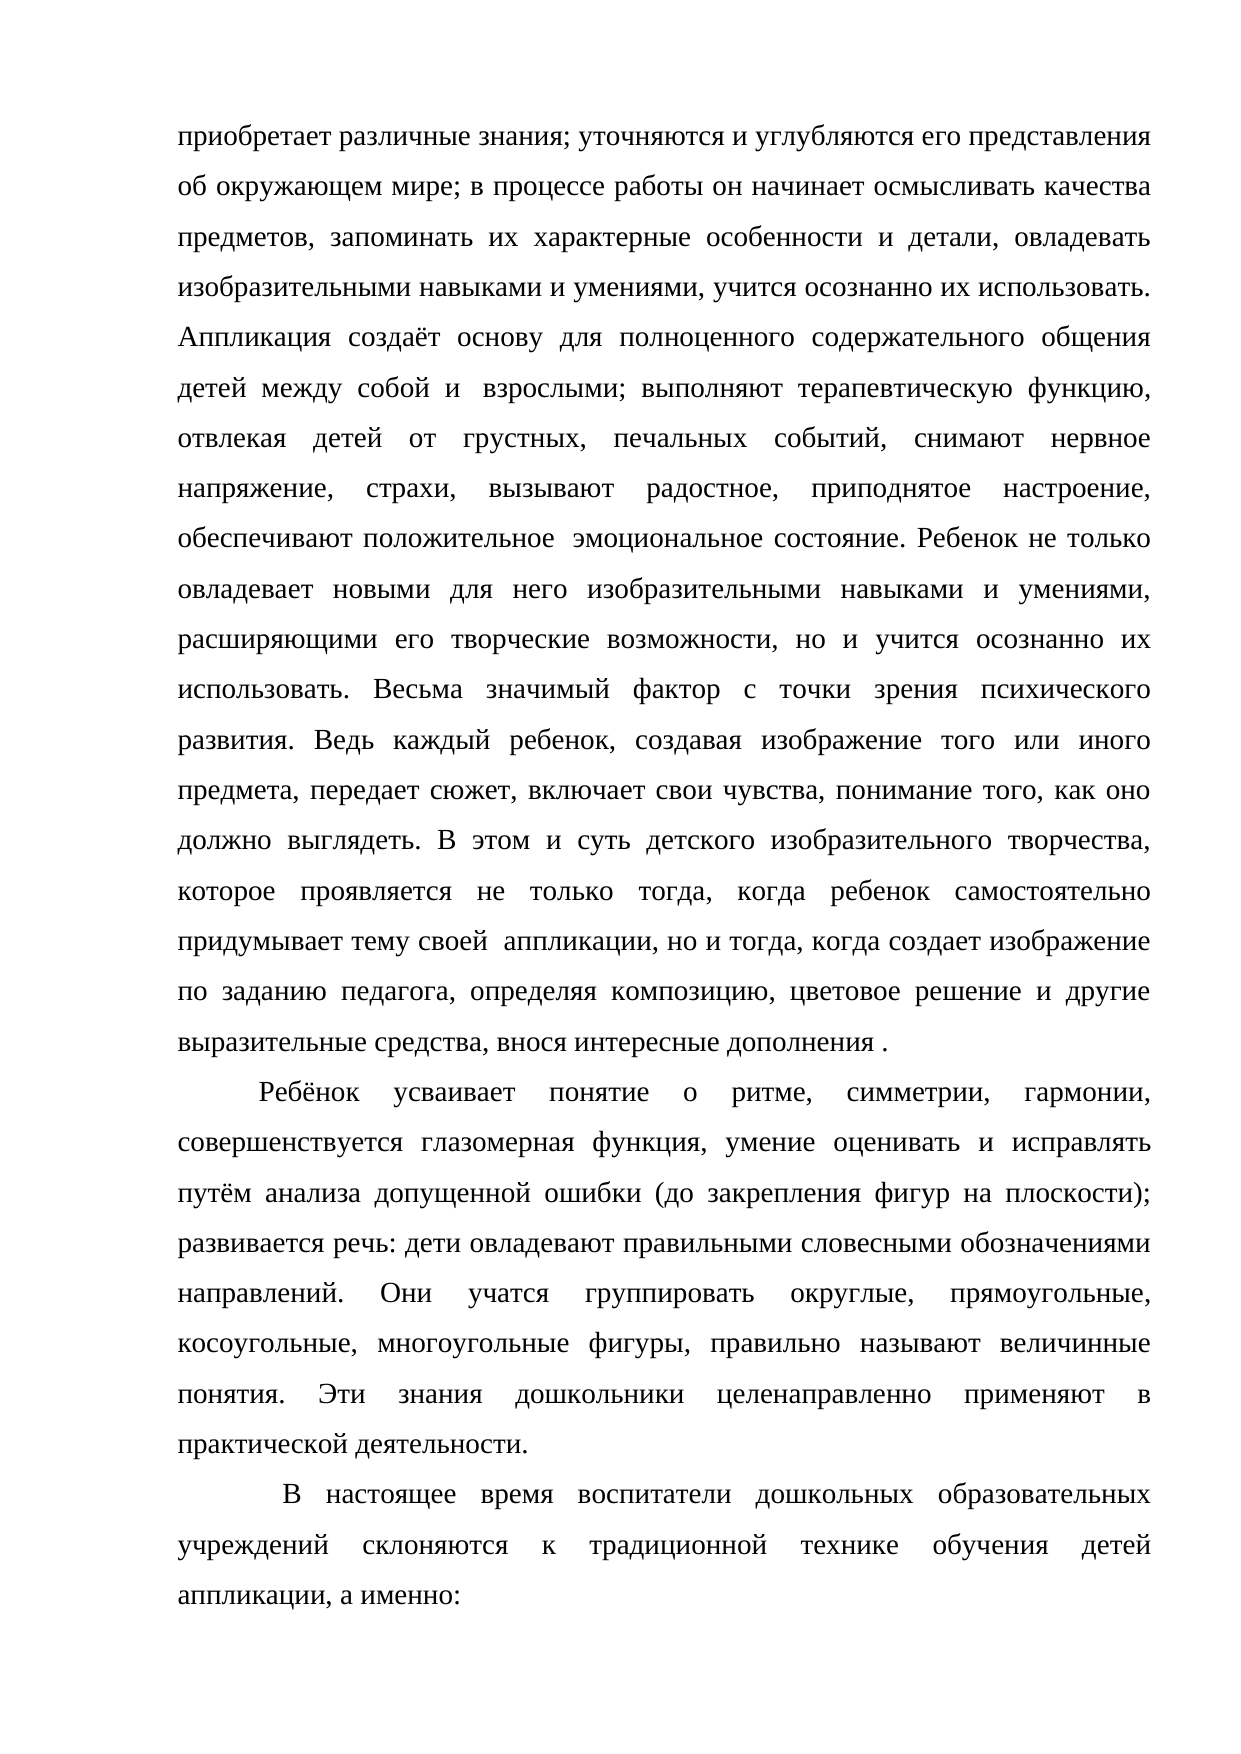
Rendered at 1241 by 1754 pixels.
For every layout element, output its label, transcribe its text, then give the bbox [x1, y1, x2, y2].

text В настоящее время воспитатели дошкольных образовательных учреждений склоняются к традиционной технике обучения детей аппликации, а именно: [177, 1477, 1152, 1611]
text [177, 118, 1152, 1057]
text Ребёнок усваивает понятие о ритме, симметрии, гармонии, совершенствуется глазомерная функция, умение оценивать и исправлять путём анализа допущенной ошибки (до закрепления фигур на плоскости); развивается речь: дети овладевают правильными словесными обозначениями направлений. Они учатся группировать округлые, прямоугольные, косоугольные, многоугольные фигуры, правильно называют величинные понятия. Эти знания дошкольники целенаправленно применяют в практической деятельности. [177, 1074, 1152, 1460]
